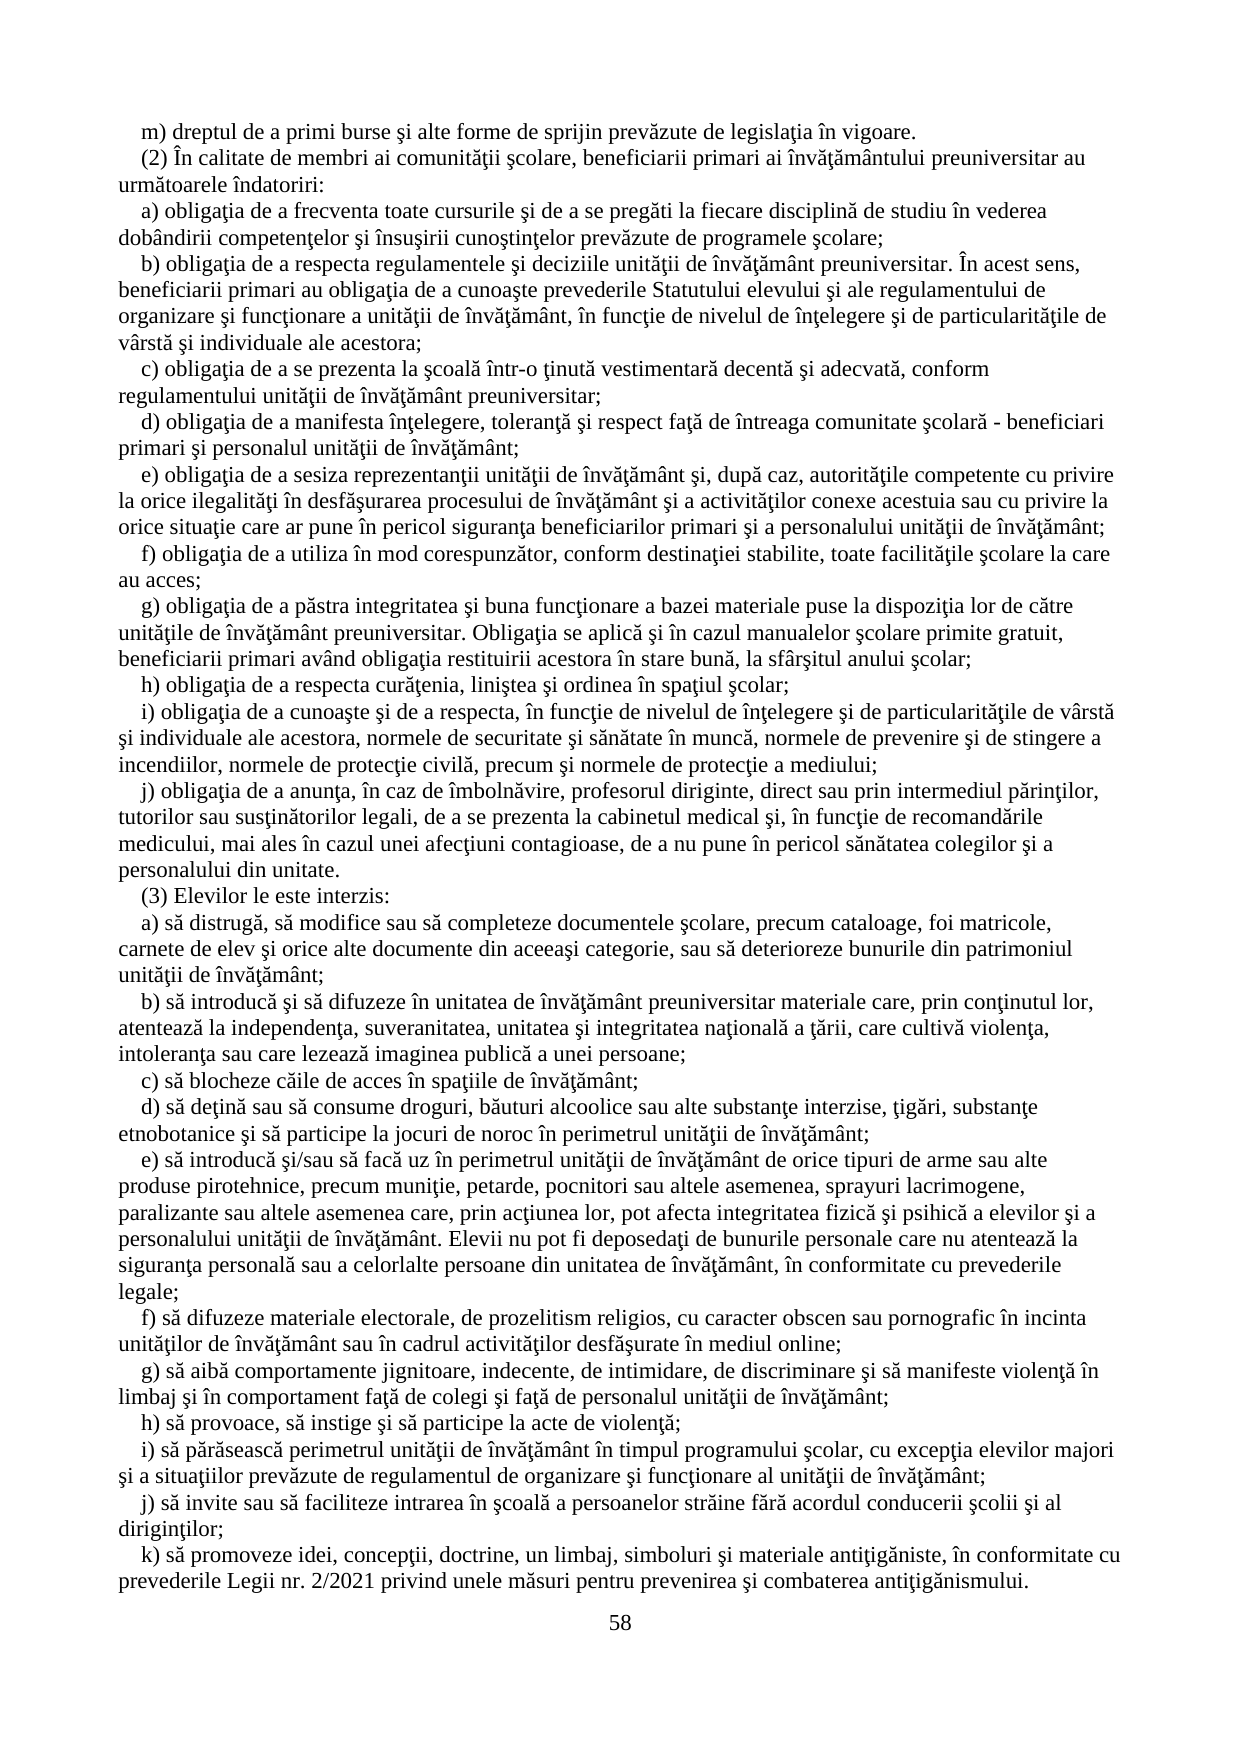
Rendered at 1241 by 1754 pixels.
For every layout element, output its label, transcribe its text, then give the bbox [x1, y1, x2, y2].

text e) obligaţia de a sesiza reprezentanţii unităţii de învăţământ şi, după caz, autorităţile competente cu privire la orice ilegalităţi în desfăşurarea procesului de învăţământ şi a activităţilor conexe acestuia sau cu privire la orice situaţie care ar pune în pericol siguranţa beneficiarilor primari şi a personalului unităţii de învăţământ; [118, 461, 1122, 540]
text c) obligaţia de a se prezenta la şcoală într-o ţinută vestimentară decentă şi adecvată, conform regulamentului unităţii de învăţământ preuniversitar; [118, 355, 1122, 408]
text f) să difuzeze materiale electorale, de prozelitism religios, cu caracter obscen sau pornografic în incinta unităţilor de învăţământ sau în cadrul activităţilor desfăşurate în mediul online; [118, 1304, 1122, 1357]
text k) să promoveze idei, concepţii, doctrine, un limbaj, simboluri şi materiale antiţigăniste, în conformitate cu prevederile Legii nr. 2/2021 privind unele măsuri pentru prevenirea şi combaterea antiţigănismului. [118, 1541, 1122, 1594]
text d) să deţină sau să consume droguri, băuturi alcoolice sau alte substanţe interzise, ţigări, substanţe etnobotanice şi să participe la jocuri de noroc în perimetrul unităţii de învăţământ; [118, 1093, 1122, 1146]
text h) să provoace, să instige şi să participe la acte de violenţă; [118, 1409, 1122, 1436]
text m) dreptul de a primi burse şi alte forme de sprijin prevăzute de legislaţia în vigoare. [118, 118, 1122, 144]
text c) să blocheze căile de acces în spaţiile de învăţământ; [118, 1067, 1122, 1093]
text j) să invite sau să faciliteze intrarea în şcoală a persoanelor străine fără acordul conducerii şcolii şi al diriginţilor; [118, 1488, 1122, 1541]
text (2) În calitate de membri ai comunităţii şcolare, beneficiarii primari ai învăţământului preuniversitar au următoarele îndatoriri: [118, 144, 1122, 197]
text e) să introducă şi/sau să facă uz în perimetrul unităţii de învăţământ de orice tipuri de arme sau alte produse pirotehnice, precum muniţie, petarde, pocnitori sau altele asemenea, sprayuri lacrimogene, paralizante sau altele asemenea care, prin acţiunea lor, pot afecta integritatea fizică şi psihică a elevilor şi a personalului unităţii de învăţământ. Elevii nu pot fi deposedaţi de bunurile personale care nu atentează la siguranţa personală sau a celorlalte persoane din unitatea de învăţământ, în conformitate cu prevederile legale; [118, 1146, 1122, 1304]
text b) obligaţia de a respecta regulamentele şi deciziile unităţii de învăţământ preuniversitar. În acest sens, beneficiarii primari au obligaţia de a cunoaşte prevederile Statutului elevului şi ale regulamentului de organizare şi funcţionare a unităţii de învăţământ, în funcţie de nivelul de înţelegere şi de particularităţile de vârstă şi individuale ale acestora; [118, 250, 1122, 355]
text b) să introducă şi să difuzeze în unitatea de învăţământ preuniversitar materiale care, prin conţinutul lor, atentează la independenţa, suveranitatea, unitatea şi integritatea naţională a ţării, care cultivă violenţa, intoleranţa sau care lezează imaginea publică a unei persoane; [118, 988, 1122, 1067]
text d) obligaţia de a manifesta înţelegere, toleranţă şi respect faţă de întreaga comunitate şcolară - beneficiari primari şi personalul unităţii de învăţământ; [118, 408, 1122, 461]
text f) obligaţia de a utiliza în mod corespunzător, conform destinaţiei stabilite, toate facilităţile şcolare la care au acces; [118, 540, 1122, 592]
text a) să distrugă, să modifice sau să completeze documentele şcolare, precum cataloage, foi matricole, carnete de elev şi orice alte documente din aceeaşi categorie, sau să deterioreze bunurile din patrimoniul unităţii de învăţământ; [118, 909, 1122, 988]
text a) obligaţia de a frecventa toate cursurile şi de a se pregăti la fiecare disciplină de studiu în vederea dobândirii competenţelor şi însuşirii cunoştinţelor prevăzute de programele şcolare; [118, 197, 1122, 250]
text (3) Elevilor le este interzis: [118, 882, 1122, 909]
text h) obligaţia de a respecta curăţenia, liniştea şi ordinea în spaţiul şcolar; [118, 672, 1122, 698]
text g) să aibă comportamente jignitoare, indecente, de intimidare, de discriminare şi să manifeste violenţă în limbaj şi în comportament faţă de colegi şi faţă de personalul unităţii de învăţământ; [118, 1357, 1122, 1409]
text g) obligaţia de a păstra integritatea şi buna funcţionare a bazei materiale puse la dispoziţia lor de către unităţile de învăţământ preuniversitar. Obligaţia se aplică şi în cazul manualelor şcolare primite gratuit, beneficiarii primari având obligaţia restituirii acestora în stare bună, la sfârşitul anului şcolar; [118, 592, 1122, 672]
text j) obligaţia de a anunţa, în caz de îmbolnăvire, profesorul diriginte, direct sau prin intermediul părinţilor, tutorilor sau susţinătorilor legali, de a se prezenta la cabinetul medical şi, în funcţie de recomandările medicului, mai ales în cazul unei afecţiuni contagioase, de a nu pune în pericol sănătatea colegilor şi a personalului din unitate. [118, 777, 1122, 882]
text i) să părăsească perimetrul unităţii de învăţământ în timpul programului şcolar, cu excepţia elevilor majori şi a situaţiilor prevăzute de regulamentul de organizare şi funcţionare al unităţii de învăţământ; [118, 1436, 1122, 1488]
text i) obligaţia de a cunoaşte şi de a respecta, în funcţie de nivelul de înţelegere şi de particularităţile de vârstă şi individuale ale acestora, normele de securitate şi sănătate în muncă, normele de prevenire şi de stingere a incendiilor, normele de protecţie civilă, precum şi normele de protecţie a mediului; [118, 698, 1122, 777]
